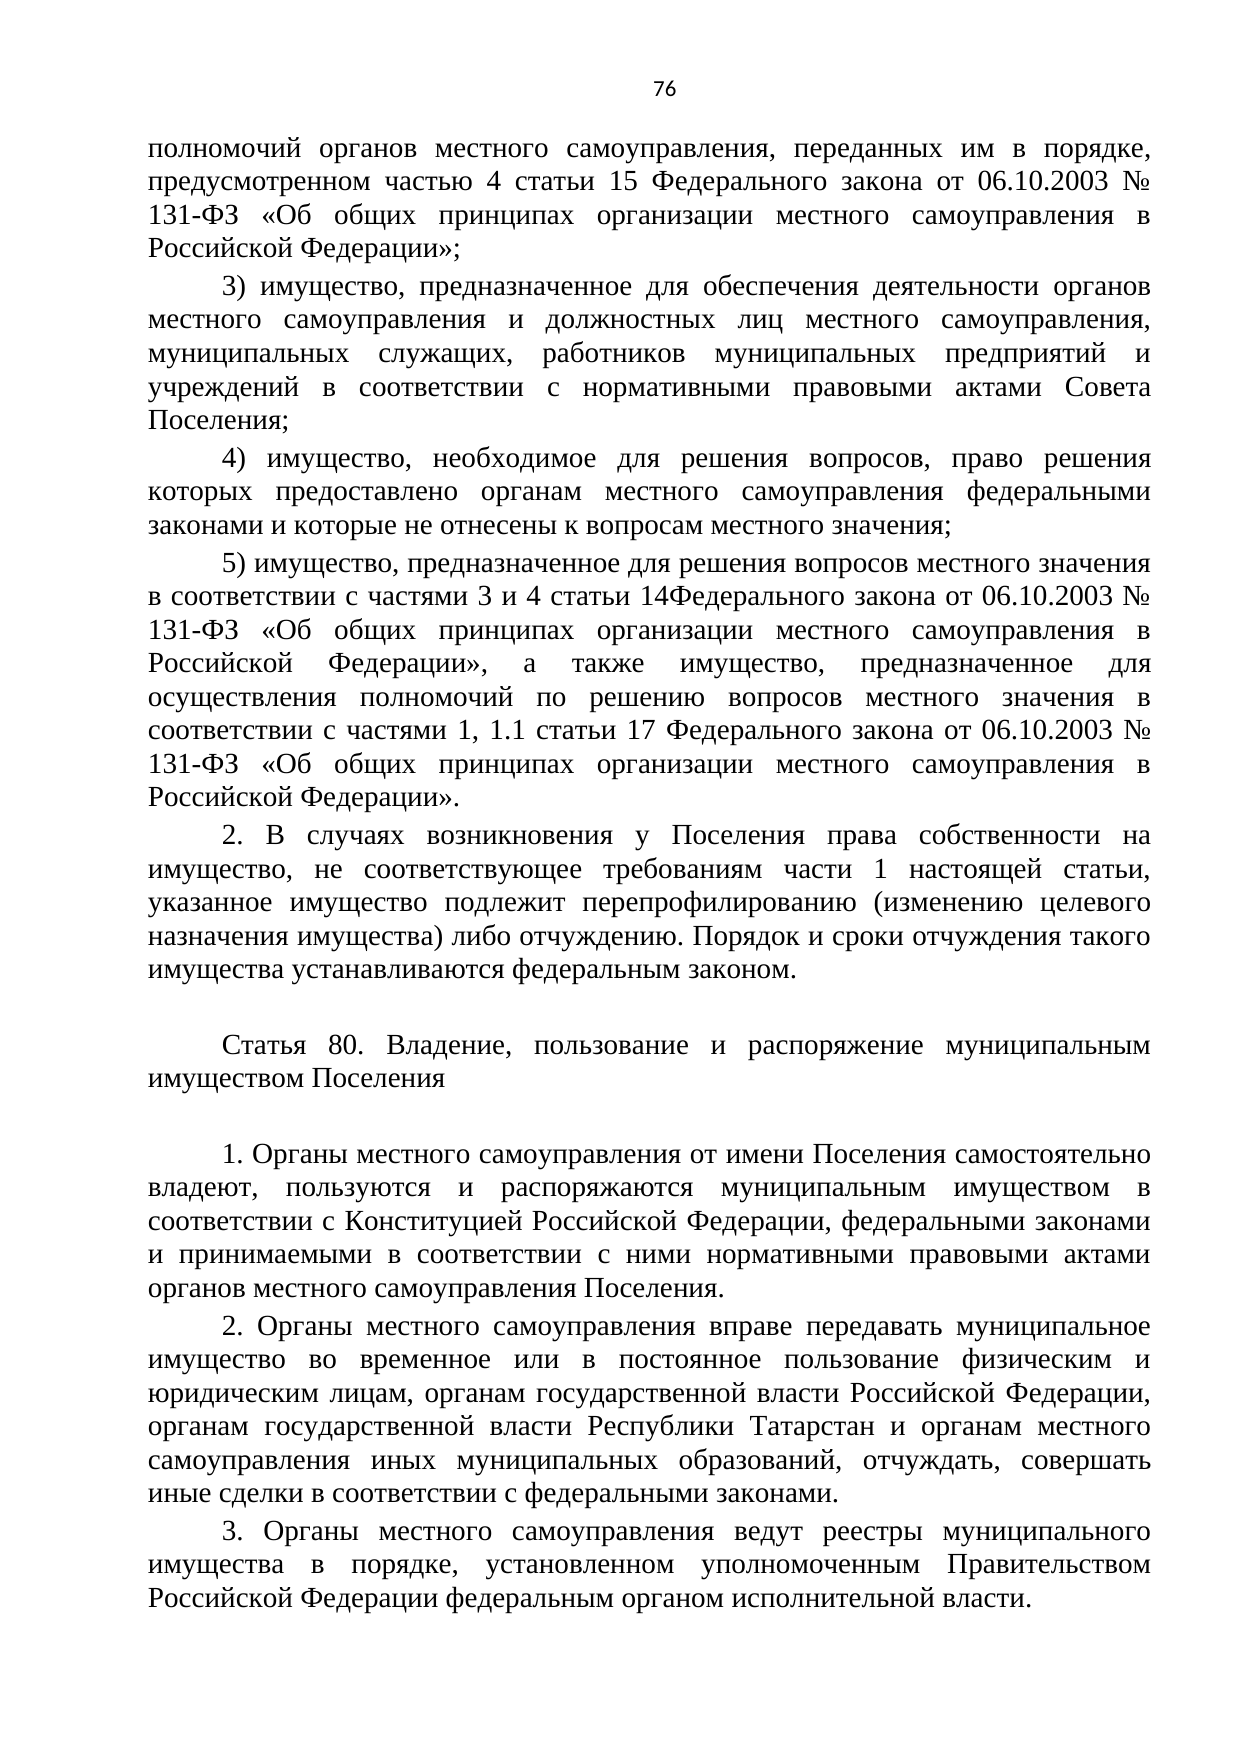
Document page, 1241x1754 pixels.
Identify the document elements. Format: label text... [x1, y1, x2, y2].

text 2. Органы местного самоуправления вправе передавать муниципальное имущество во временное или в постоянное пользование физическим и юридическим лицам, органам государственной власти Российской Федерации, органам государственной власти Республики Татарстан и органам местного самоуправления иных муниципальных образований, отчуждать, совершать иные сделки в соответствии с федеральными законами. [148, 1308, 1152, 1509]
text 3. Органы местного самоуправления ведут реестры муниципального имущества в порядке, установленном уполномоченным Правительством Российской Федерации федеральным органом исполнительной власти. [148, 1513, 1152, 1614]
text 5) имущество, предназначенное для решения вопросов местного значения в соответствии с частями 3 и 4 статьи 14Федерального закона от 06.10.2003 № 131-ФЗ «Об общих принципах организации местного самоуправления в Российской Федерации», а также имущество, предназначенное для осуществления полномочий по решению вопросов местного значения в соответствии с частями 1, 1.1 статьи 17 Федерального закона от 06.10.2003 № 131-ФЗ «Об общих принципах организации местного самоуправления в Российской Федерации». [148, 545, 1152, 813]
text 1. Органы местного самоуправления от имени Поселения самостоятельно владеют, пользуются и распоряжаются муниципальным имуществом в соответствии с Конституцией Российской Федерации, федеральными законами и принимаемыми в соответствии с ними нормативными правовыми актами органов местного самоуправления Поселения. [148, 1136, 1152, 1303]
text 2. В случаях возникновения у Поселения права собственности на имущество, не соответствующее требованиям части 1 настоящей статьи, указанное имущество подлежит перепрофилированию (изменению целевого назначения имущества) либо отчуждению. Порядок и сроки отчуждения такого имущества устанавливаются федеральным законом. [148, 817, 1152, 985]
text 4) имущество, необходимое для решения вопросов, право решения которых предоставлено органам местного самоуправления федеральными законами и которые не отнесены к вопросам местного значения; [148, 440, 1152, 541]
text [148, 130, 1152, 264]
text Статья 80. Владение, пользование и распоряжение муниципальным имуществом Поселения [148, 1027, 1152, 1094]
text 3) имущество, предназначенное для обеспечения деятельности органов местного самоуправления и должностных лиц местного самоуправления, муниципальных служащих, работников муниципальных предприятий и учреждений в соответствии с нормативными правовыми актами Совета Поселения; [148, 268, 1152, 436]
